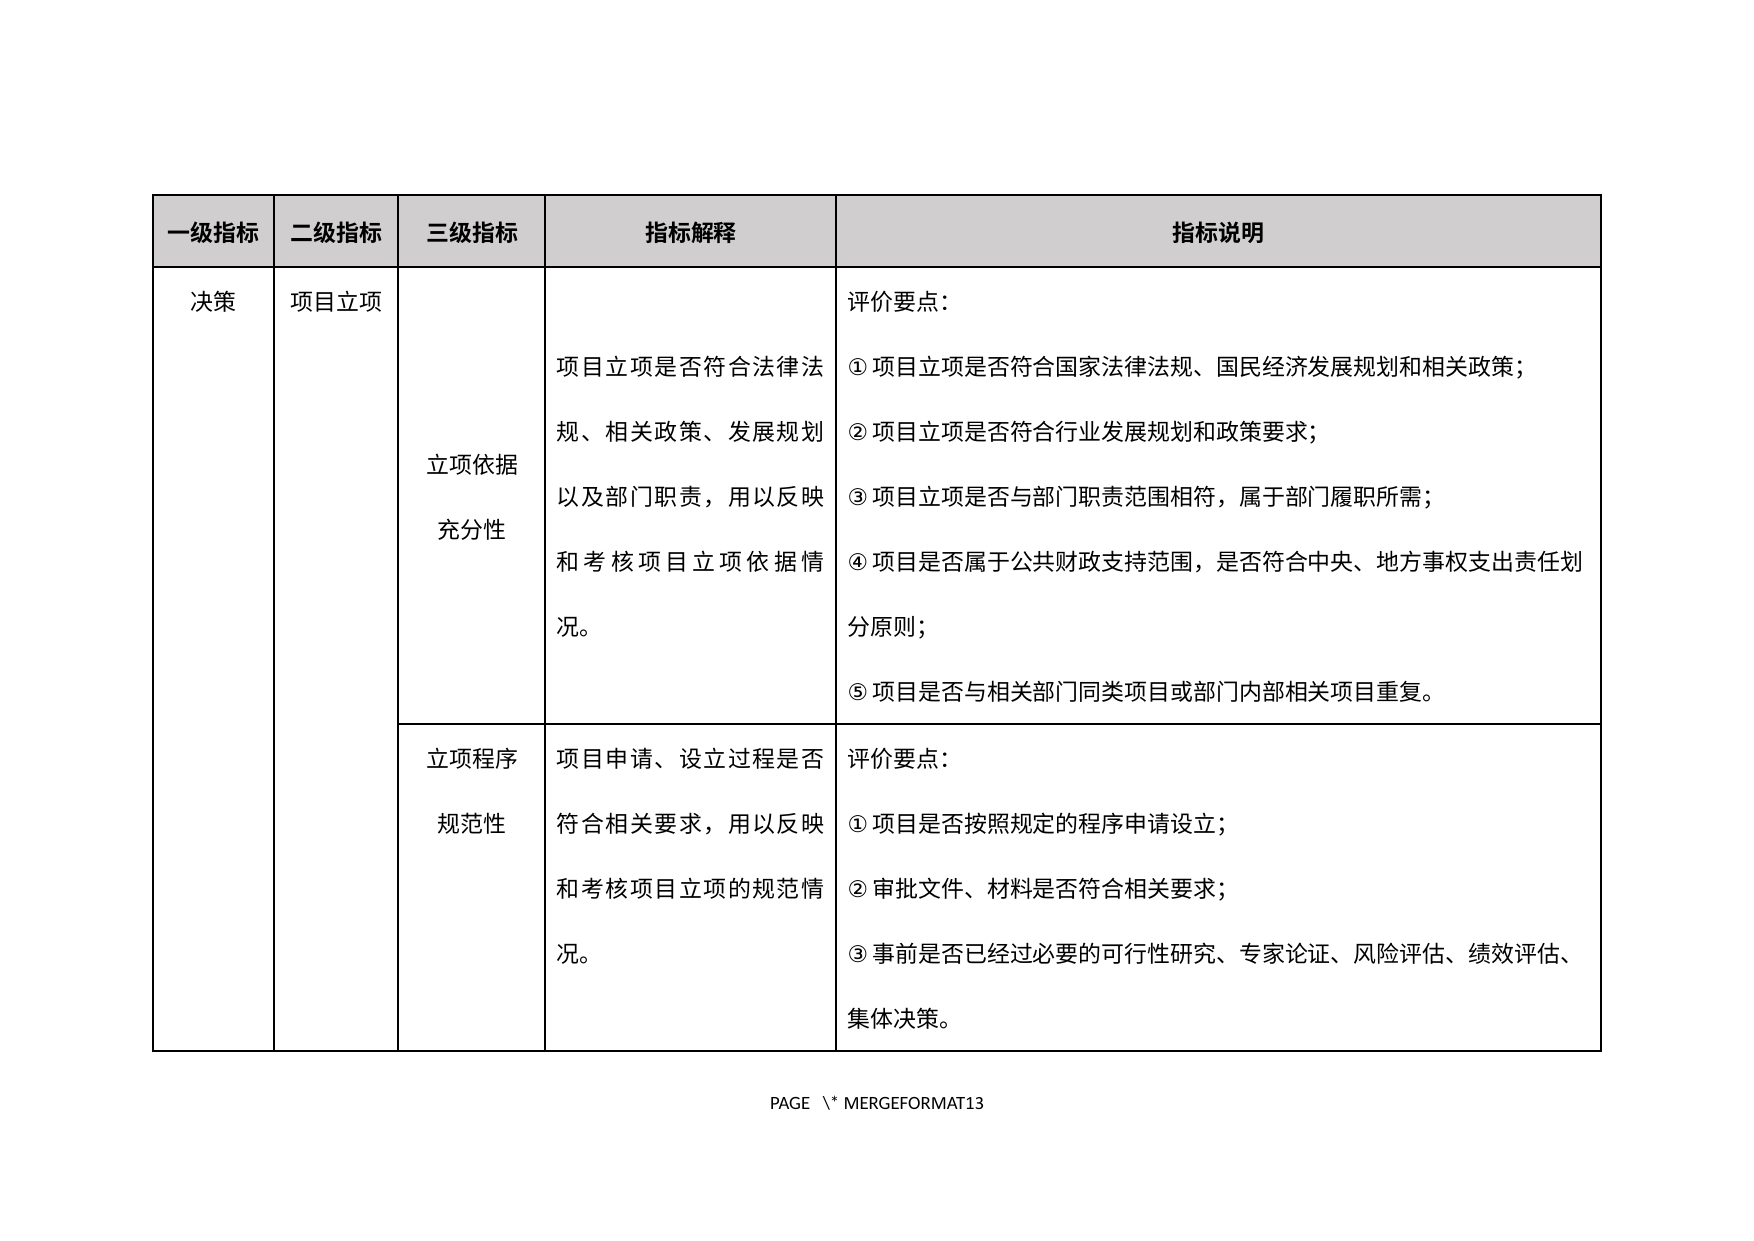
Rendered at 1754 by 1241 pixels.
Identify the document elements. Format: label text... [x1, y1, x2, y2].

table_header 指标解释 [546, 196, 835, 266]
table_cell 决策 [154, 268, 273, 1050]
table_cell 项目立项是否符合法律法规、相关政策、发展规划以及部门职责，用以反映和考核项目立项依据情况。 [546, 268, 835, 723]
table_cell 评价要点： ①项目是否按照规定的程序申请设立； ②审批文件、材料是否符合相关要求； ③事前是否已经过必要的可行性研究、专家论证、风险评估、绩效评估、集体决策。 [837, 725, 1600, 1050]
table_cell 立项程序 规范性 [399, 725, 544, 1050]
table_header 二级指标 [275, 196, 397, 266]
table_header 指标说明 [837, 196, 1600, 266]
table_header 一级指标 [154, 196, 273, 266]
table_cell 立项依据 充分性 [399, 268, 544, 723]
table_header 三级指标 [399, 196, 544, 266]
table_cell 评价要点： ①项目立项是否符合国家法律法规、国民经济发展规划和相关政策； ②项目立项是否符合行业发展规划和政策要求； ③项目立项是否与部门职责范围相符，属于部门履职所需； ④项目是否属于公共财政支持范围，是否符合中央、地方事权支出责任划分原则； ⑤项目是否与相关部门同类项目或部门内部相关项目重复。 [837, 268, 1600, 723]
table_cell 项目申请、设立过程是否符合相关要求，用以反映和考核项目立项的规范情况。 [546, 725, 835, 1050]
table_cell 项目立项 [275, 268, 397, 1050]
